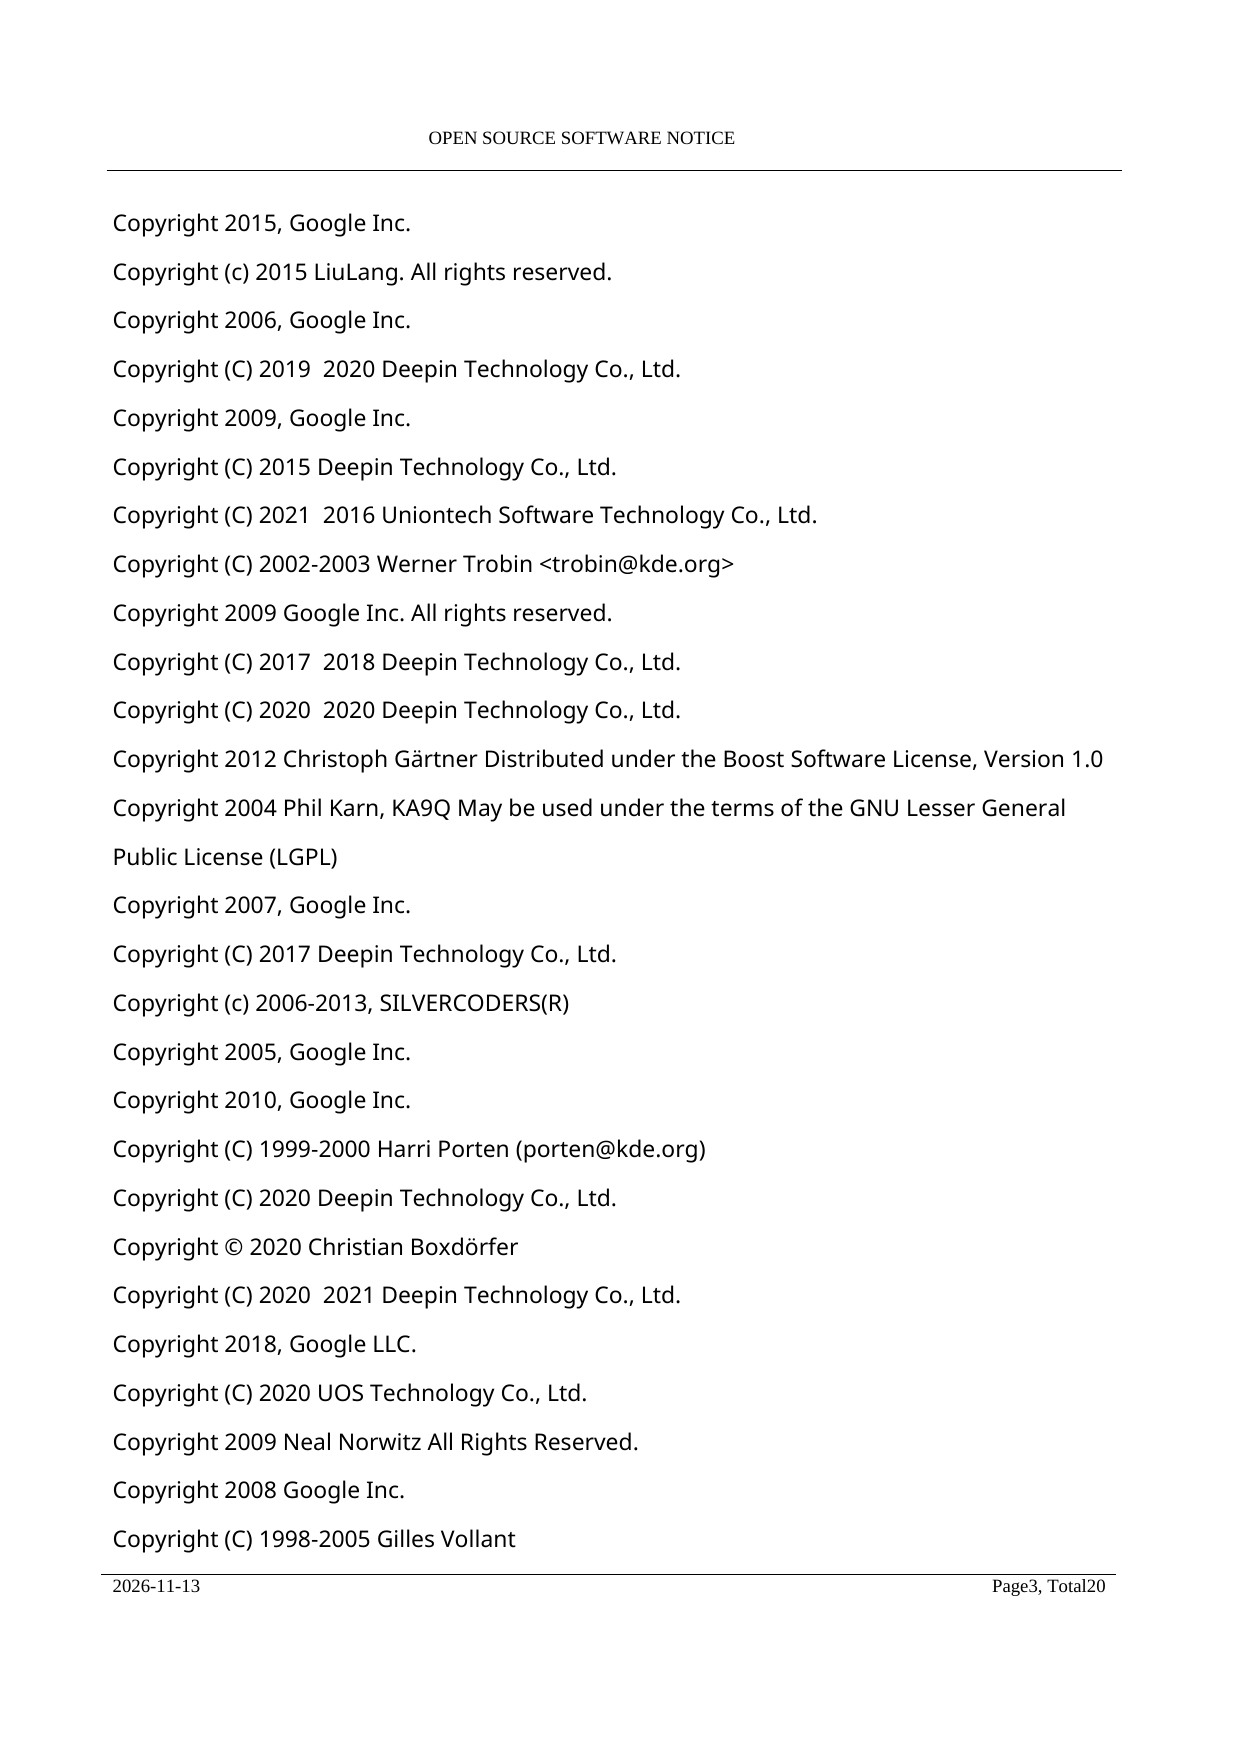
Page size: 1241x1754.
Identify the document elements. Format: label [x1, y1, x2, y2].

text [112, 206, 1128, 1555]
